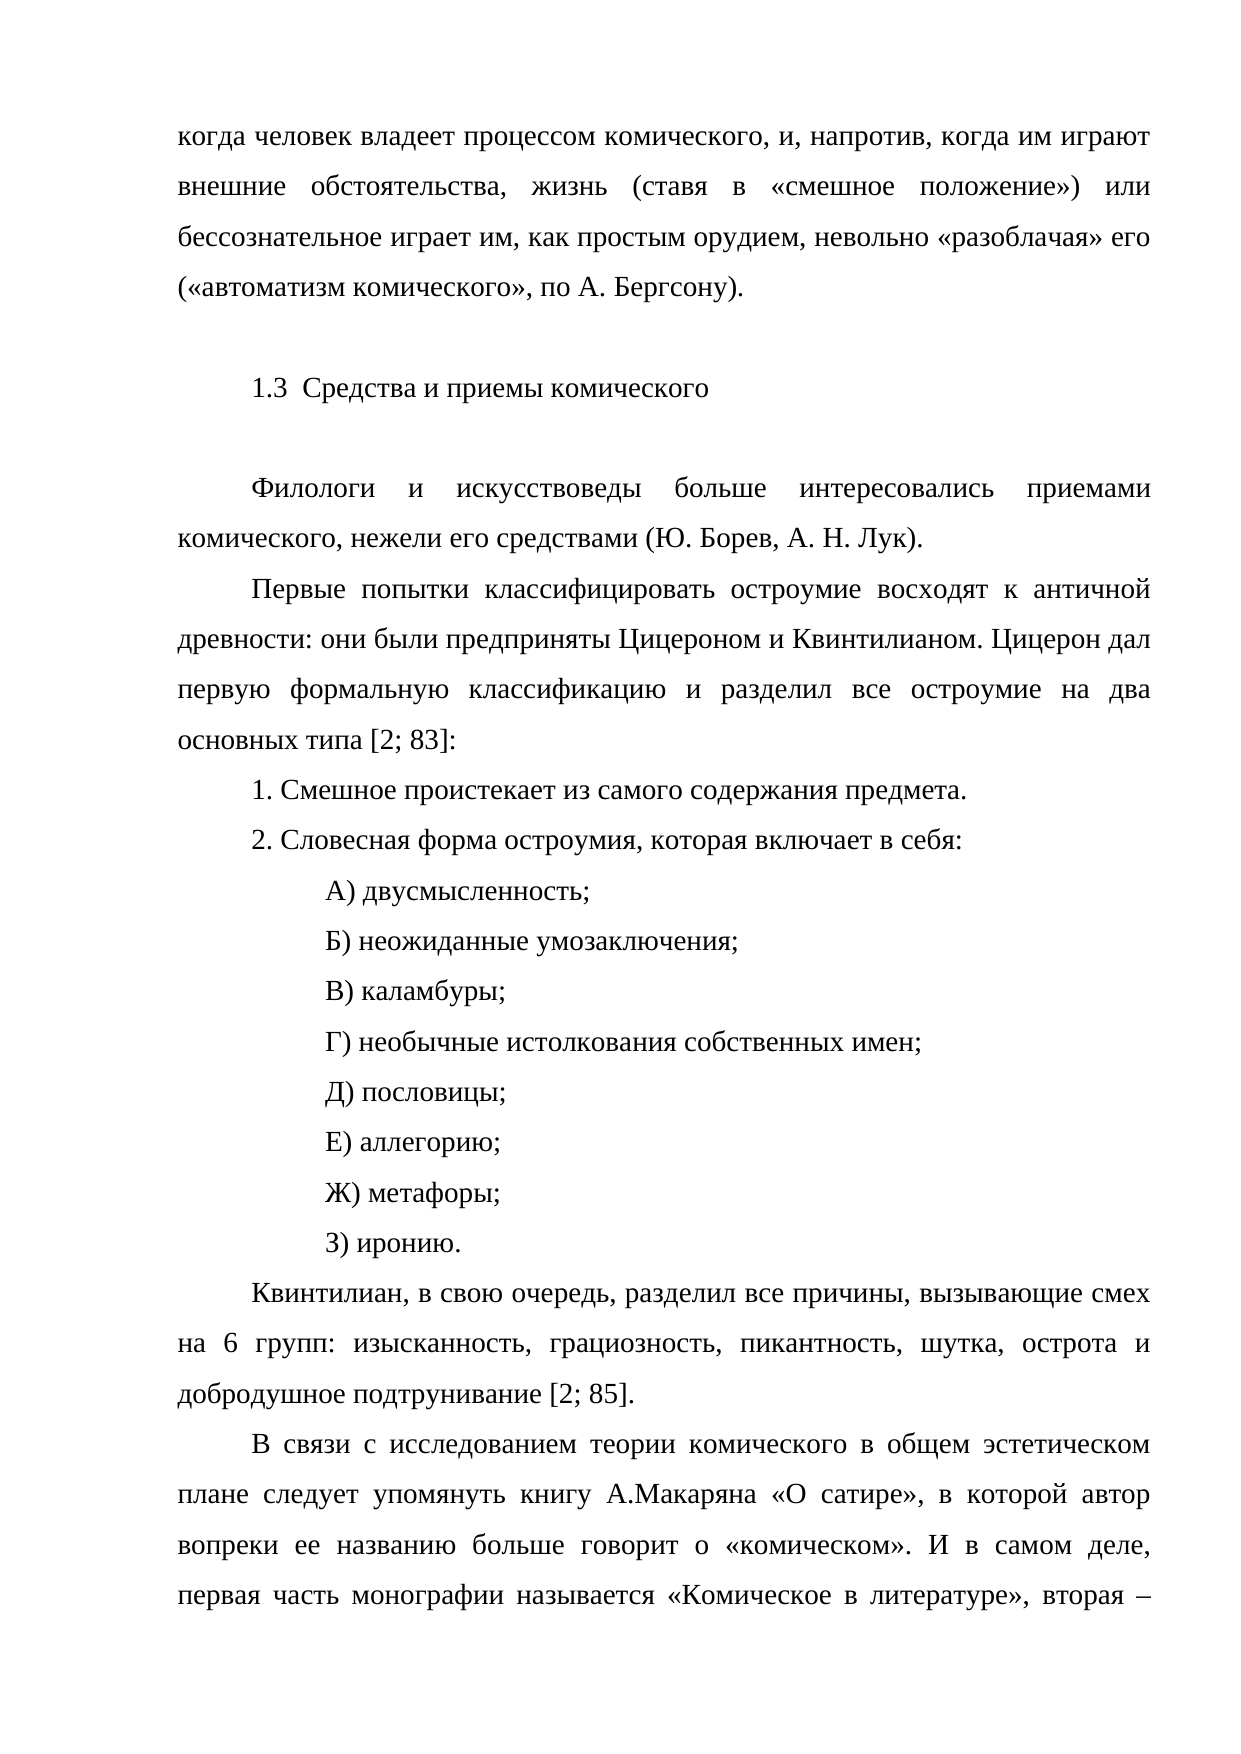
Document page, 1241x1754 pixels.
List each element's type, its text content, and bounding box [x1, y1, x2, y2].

text 1.3 Средства и приемы комического [177, 370, 1152, 403]
text Первые попытки классифицировать остроумие восходят к античной древности: они были предприняты Цицероном и Квинтилианом. Цицерон дал первую формальную классификацию и разделил все остроумие на два основных типа [2; 83]: [177, 571, 1152, 755]
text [177, 1426, 1152, 1611]
text 2. Словесная форма остроумия, которая включает в себя: [177, 822, 1152, 856]
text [177, 118, 1152, 303]
text Д) пословицы; [177, 1074, 1152, 1108]
text Б) неожиданные умозаключения; [177, 923, 1152, 957]
text А) двусмысленность; [177, 873, 1152, 906]
text Филологи и искусствоведы больше интересовались приемами комического, нежели его средствами (Ю. Борев, А. Н. Лук). [177, 470, 1152, 554]
text В) каламбуры; [177, 973, 1152, 1007]
text З) иронию. [177, 1225, 1152, 1258]
text Ж) метафоры; [177, 1175, 1152, 1208]
text Г) необычные истолкования собственных имен; [177, 1024, 1152, 1057]
text Е) аллегорию; [177, 1124, 1152, 1158]
text 1. Смешное проистекает из самого содержания предмета. [177, 772, 1152, 806]
text Квинтилиан, в свою очередь, разделил все причины, вызывающие смех на 6 групп: изысканность, грациозность, пикантность, шутка, острота и добродушное подтрунивание [2; 85]. [177, 1275, 1152, 1409]
